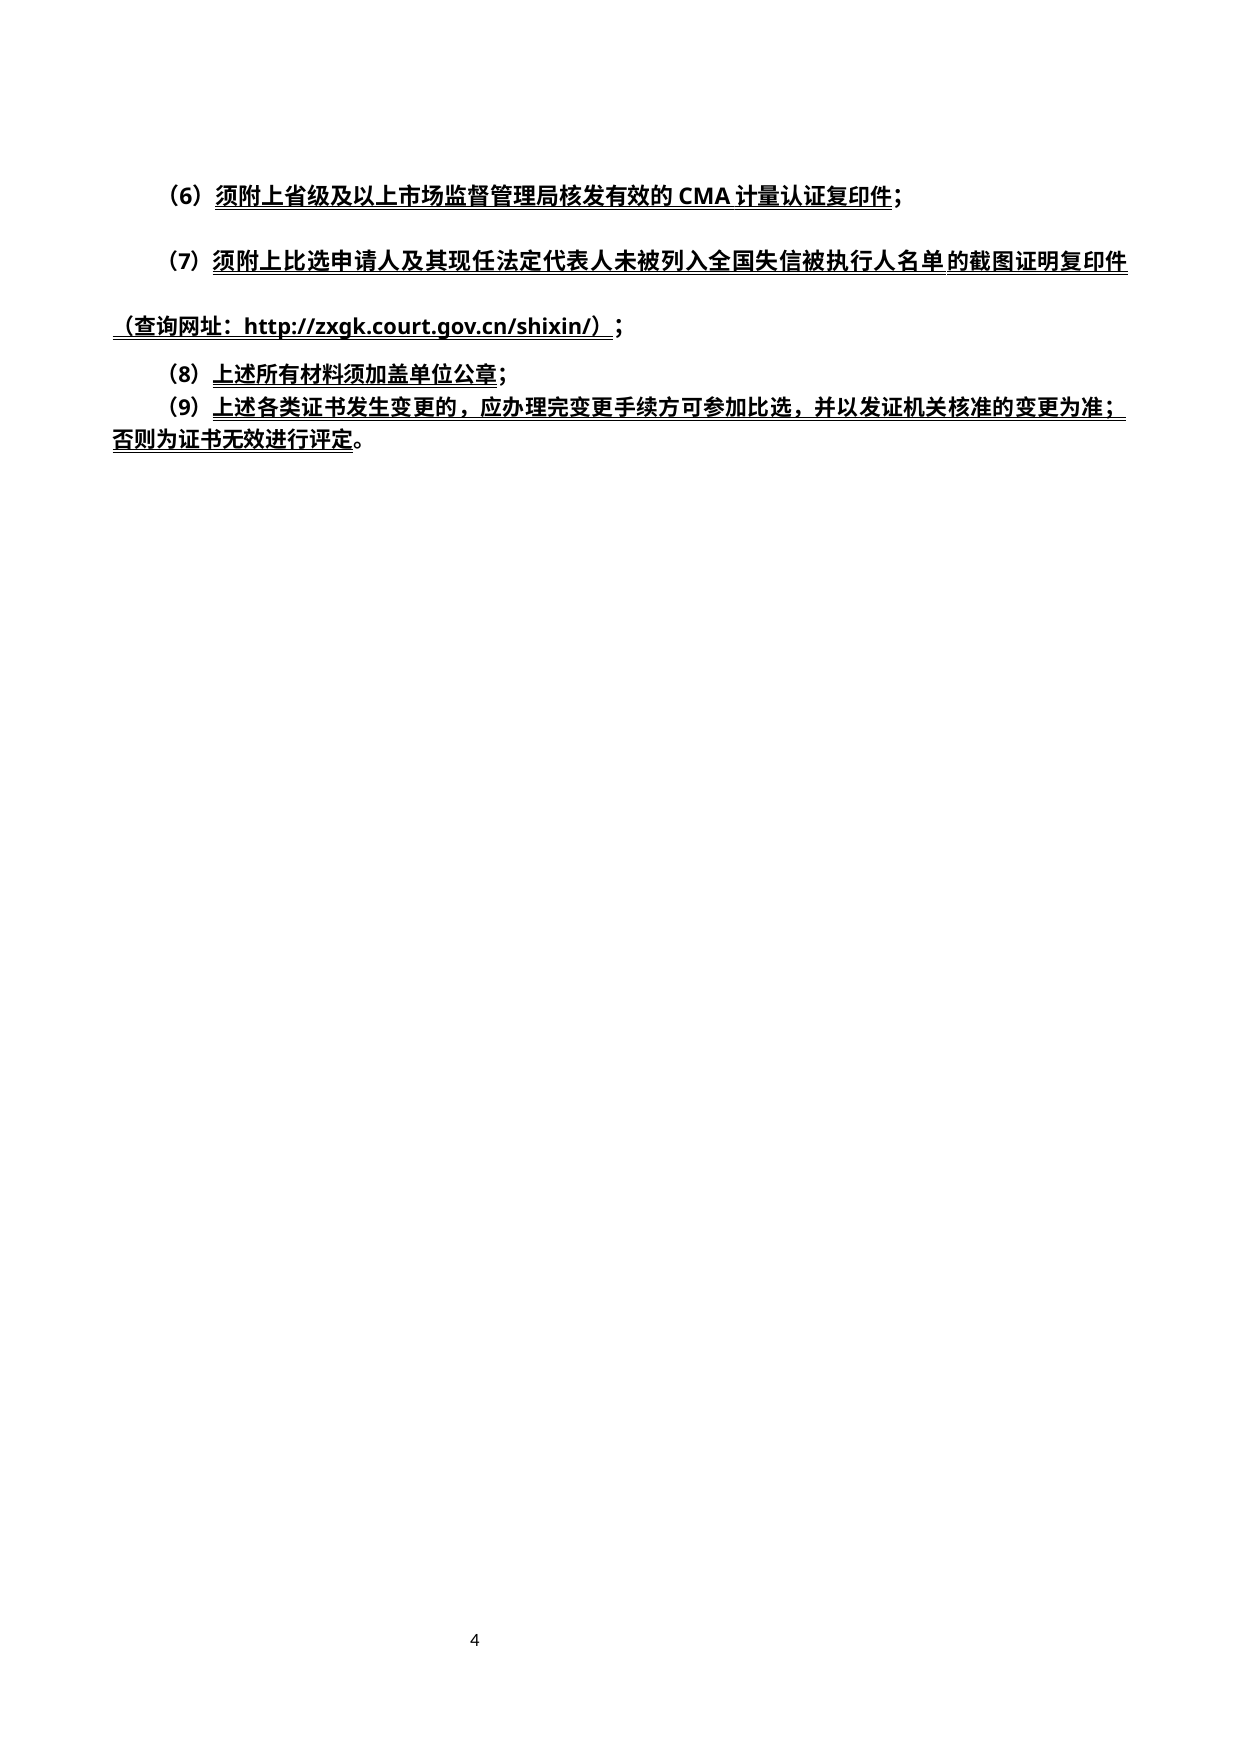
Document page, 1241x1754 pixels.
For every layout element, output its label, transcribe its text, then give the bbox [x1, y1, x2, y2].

list 上述各类证书发生变更的，应办理完变更手续方可参加比选，并以发证机关核准的变更为准；否则为证书无效进行评定。 [112, 389, 1128, 454]
list 上述所有材料须加盖单位公章； [112, 357, 1128, 389]
list 须附上省级及以上市场监督管理局核发有效的CMA计量认证复印件； [112, 162, 1128, 227]
list 须附上比选申请人及其现任法定代表人未被列入全国失信被执行人名单的截图证明复印件（查询网址：http://zxgk.court.gov.cn/shixin/）； [112, 227, 1128, 357]
